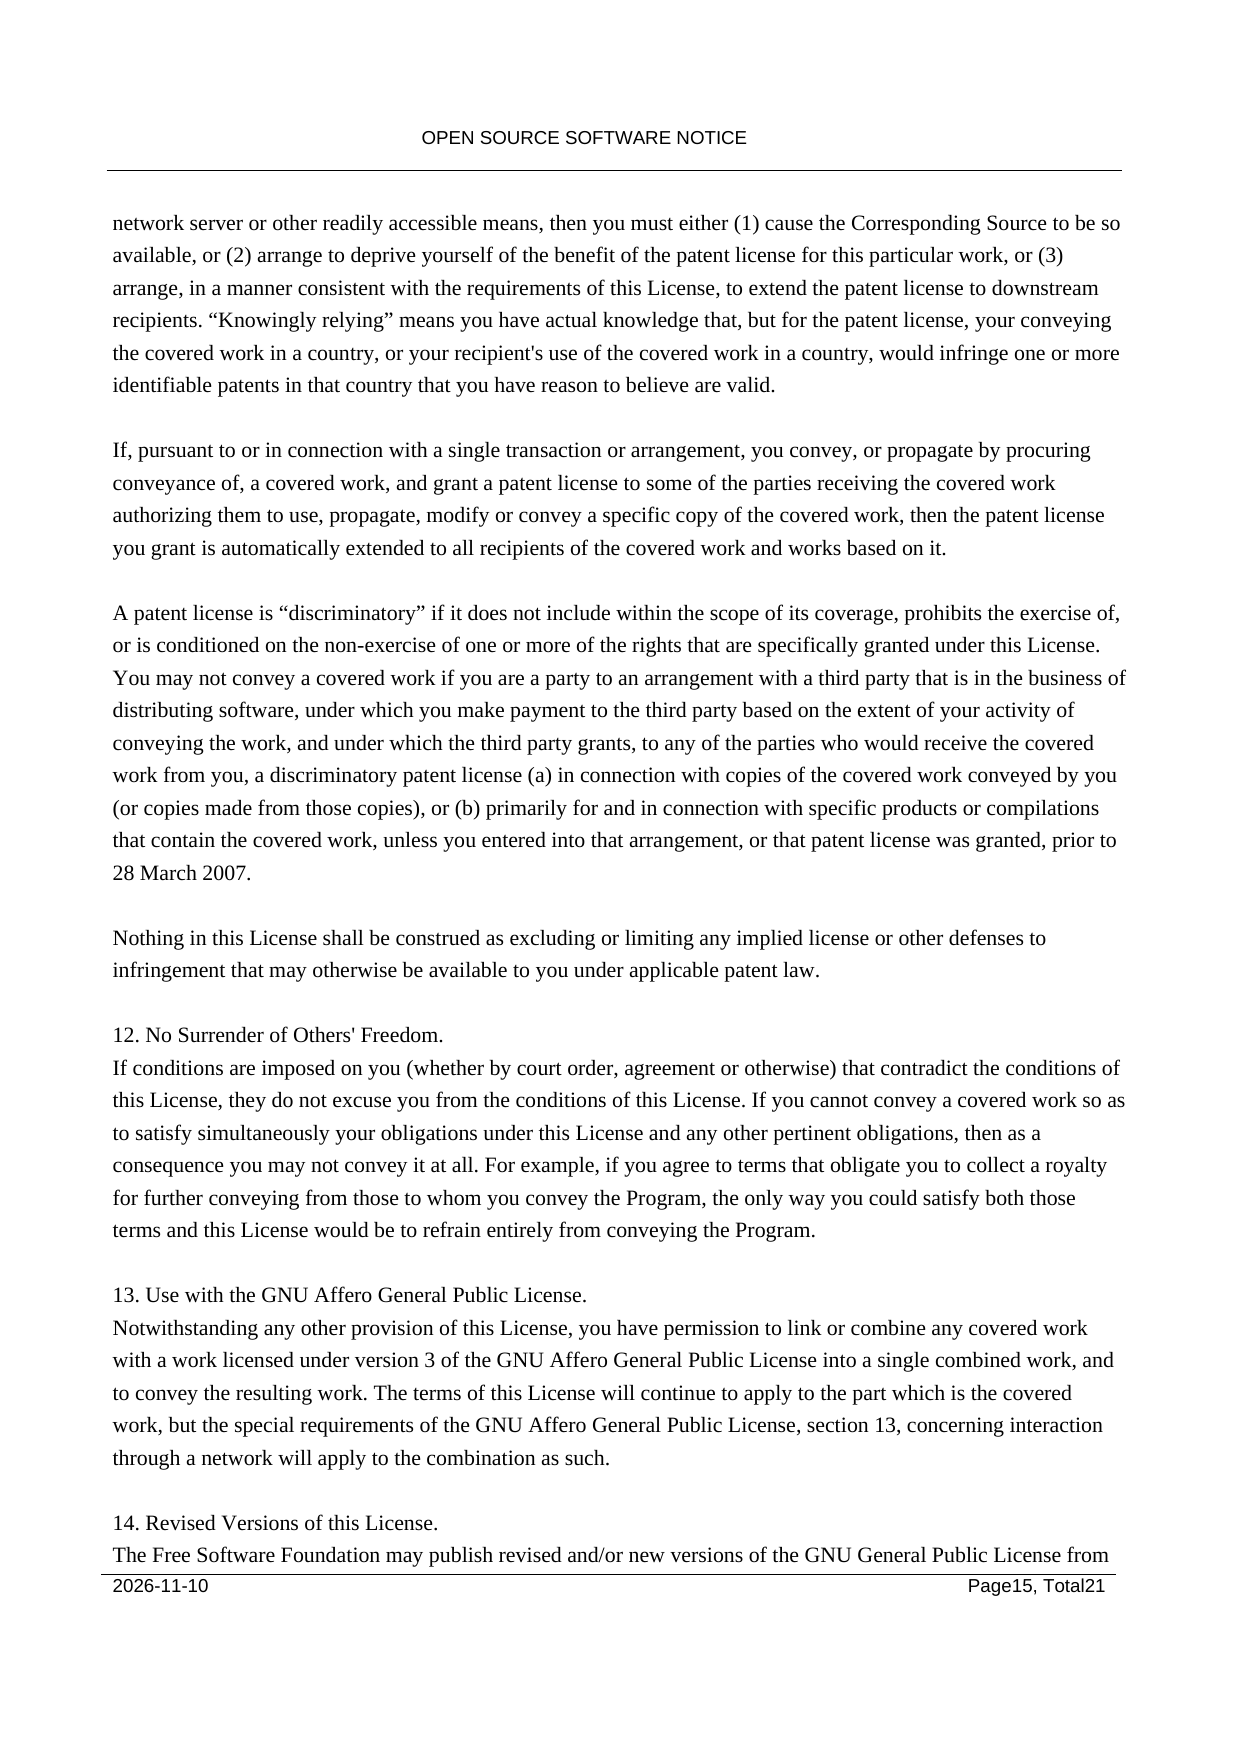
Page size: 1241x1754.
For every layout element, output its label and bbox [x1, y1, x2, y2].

text [112, 206, 1128, 1571]
